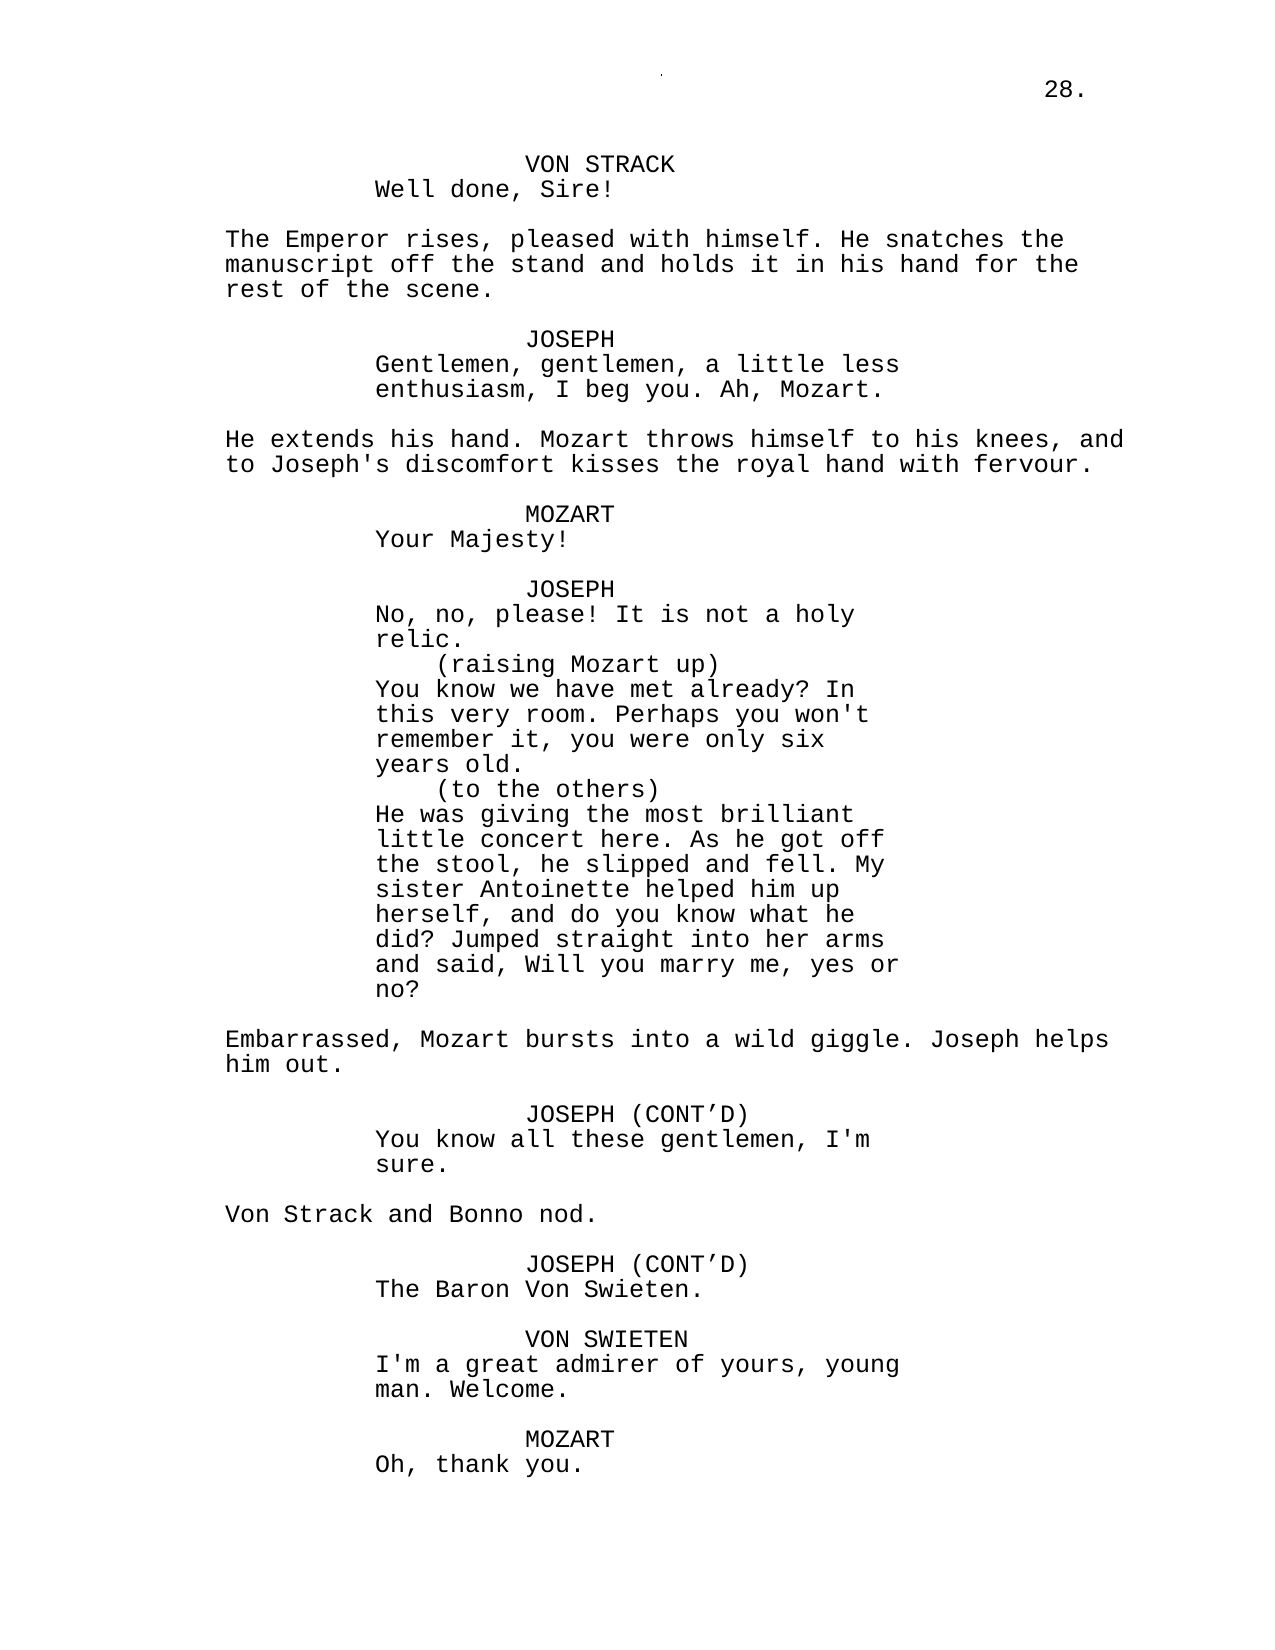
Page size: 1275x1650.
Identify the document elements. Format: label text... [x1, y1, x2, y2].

text (to the others) [435, 777, 1135, 802]
text (raising Mozart up) [435, 652, 1135, 677]
text man. Welcome. [375, 1377, 1135, 1402]
text No, no, please! It is not a holy [375, 602, 1135, 627]
text Oh, thank you. [375, 1452, 1135, 1477]
text and said, Will you marry me, yes or [375, 952, 1135, 977]
text VON STRACK [525, 152, 1135, 177]
text MOZART [525, 1427, 1135, 1452]
text no? [375, 977, 1135, 1002]
text Embarrassed, Mozart bursts into a wild giggle. Joseph helps him out. [225, 1027, 1125, 1077]
text the stool, he slipped and fell. My [375, 852, 1135, 877]
text little concert here. As he got off [375, 827, 1135, 852]
text relic. [375, 627, 1135, 652]
text Well done, Sire! [375, 177, 1135, 202]
text The Emperor rises, pleased with himself. He snatches the manuscript off the stand and holds it in his hand for the rest of the scene. [225, 227, 1095, 302]
text did? Jumped straight into her arms [375, 927, 1135, 952]
text herself, and do you know what he [375, 902, 1135, 927]
text Von Strack and Bonno nod. [225, 1202, 1135, 1227]
text sure. [375, 1152, 1135, 1177]
text JOSEPH (CONT’D) [525, 1252, 1135, 1277]
text remember it, you were only six [375, 727, 1135, 752]
text enthusiasm, I beg you. Ah, Mozart. [375, 377, 1135, 402]
text You know all these gentlemen, I'm [375, 1127, 1135, 1152]
text JOSEPH [525, 327, 1135, 352]
text sister Antoinette helped him up [375, 877, 1135, 902]
text JOSEPH (CONT’D) [525, 1102, 1135, 1127]
text The Baron Von Swieten. [375, 1277, 1135, 1302]
text VON SWIETEN [525, 1327, 1135, 1352]
text Gentlemen, gentlemen, a little less [375, 352, 1135, 377]
text MOZART [525, 502, 1135, 527]
text He extends his hand. Mozart throws himself to his knees, and to Joseph's discomfort kisses the royal hand with fervour. [225, 427, 1135, 477]
text JOSEPH [525, 577, 1135, 602]
text this very room. Perhaps you won't [375, 702, 1135, 727]
text years old. [375, 752, 1135, 777]
text I'm a great admirer of yours, young [375, 1352, 1135, 1377]
text 28. [1044, 77, 1135, 102]
text He was giving the most brilliant [375, 802, 1135, 827]
text You know we have met already? In [375, 677, 1135, 702]
text Your Majesty! [375, 527, 1135, 552]
